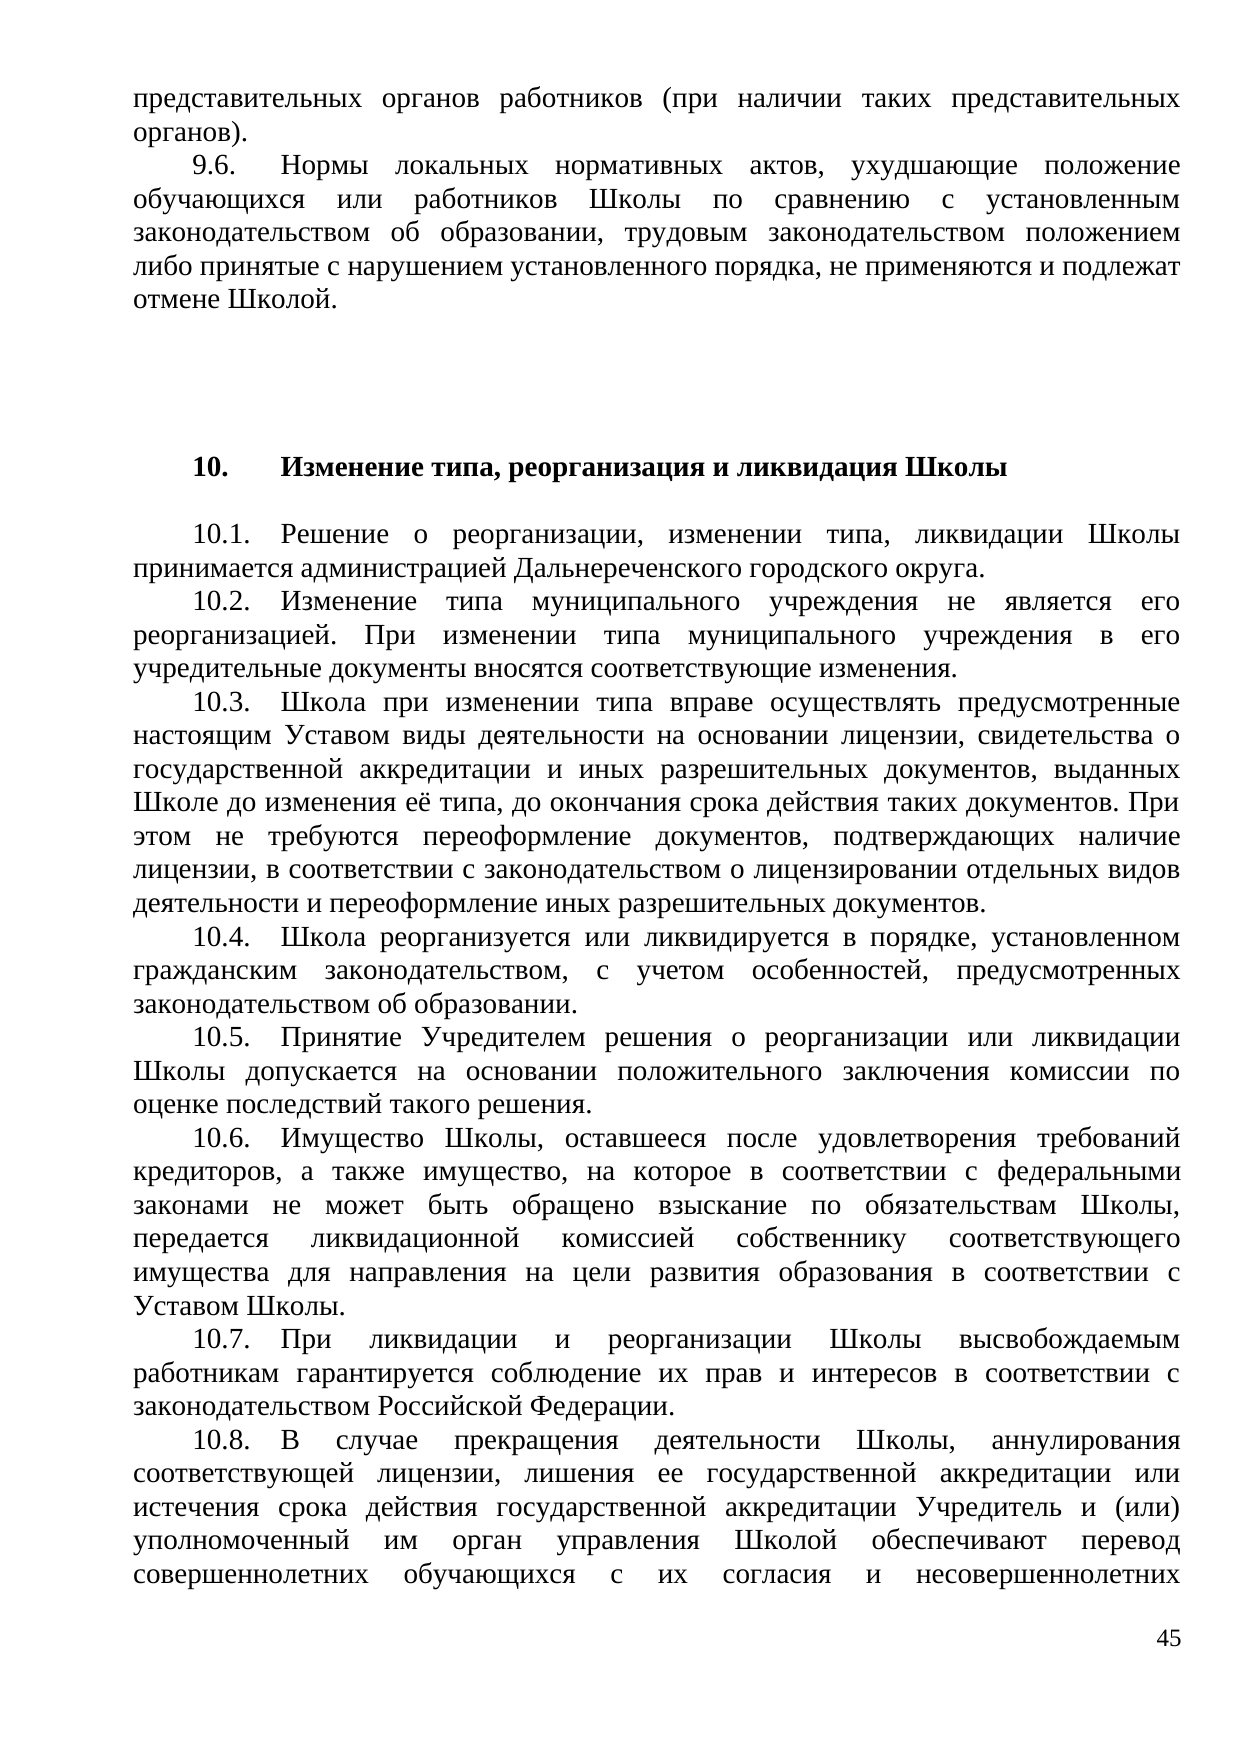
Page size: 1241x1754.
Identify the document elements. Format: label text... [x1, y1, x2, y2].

list Нормы локальных нормативных актов, ухудшающие положение обучающихся или работников Школы по сравнению с установленным законодательством об образовании, трудовым законодательством положением либо принятые с нарушением установленного порядка, не применяются и подлежат отмене Школой. [133, 147, 1181, 315]
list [133, 1422, 1181, 1589]
list Принятие Учредителем решения о реорганизации или ликвидации Школы допускается на основании положительного заключения комиссии по оценке последствий такого решения. [133, 1019, 1181, 1120]
list Школа при изменении типа вправе осуществлять предусмотренные настоящим Уставом виды деятельности на основании лицензии, свидетельства о государственной аккредитации и иных разрешительных документов, выданных Школе до изменения её типа, до окончания срока действия таких документов. При этом не требуются переоформление документов, подтверждающих наличие лицензии, в соответствии с законодательством о лицензировании отдельных видов деятельности и переоформление иных разрешительных документов. [133, 684, 1181, 919]
list При ликвидации и реорганизации Школы высвобождаемым работникам гарантируется соблюдение их прав и интересов в соответствии с законодательством Российской Федерации. [133, 1321, 1181, 1422]
list Имущество Школы, оставшееся после удовлетворения требований кредиторов, а также имущество, на которое в соответствии с федеральными законами не может быть обращено взыскание по обязательствам Школы, передается ликвидационной комиссией собственнику соответствующего имущества для направления на цели развития образования в соответствии с Уставом Школы. [133, 1120, 1181, 1321]
list Изменение типа муниципального учреждения не является его реорганизацией. При изменении типа муниципального учреждения в его учредительные документы вносятся соответствующие изменения. [133, 583, 1181, 684]
list Изменение типа, реорганизация и ликвидация Школы [133, 449, 1181, 483]
list Школа реорганизуется или ликвидируется в порядке, установленном гражданским законодательством, с учетом особенностей, предусмотренных законодательством об образовании. [133, 919, 1181, 1019]
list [133, 80, 1181, 147]
list Решение о реорганизации, изменении типа, ликвидации Школы принимается администрацией Дальнереченского городского округа. [133, 516, 1181, 583]
